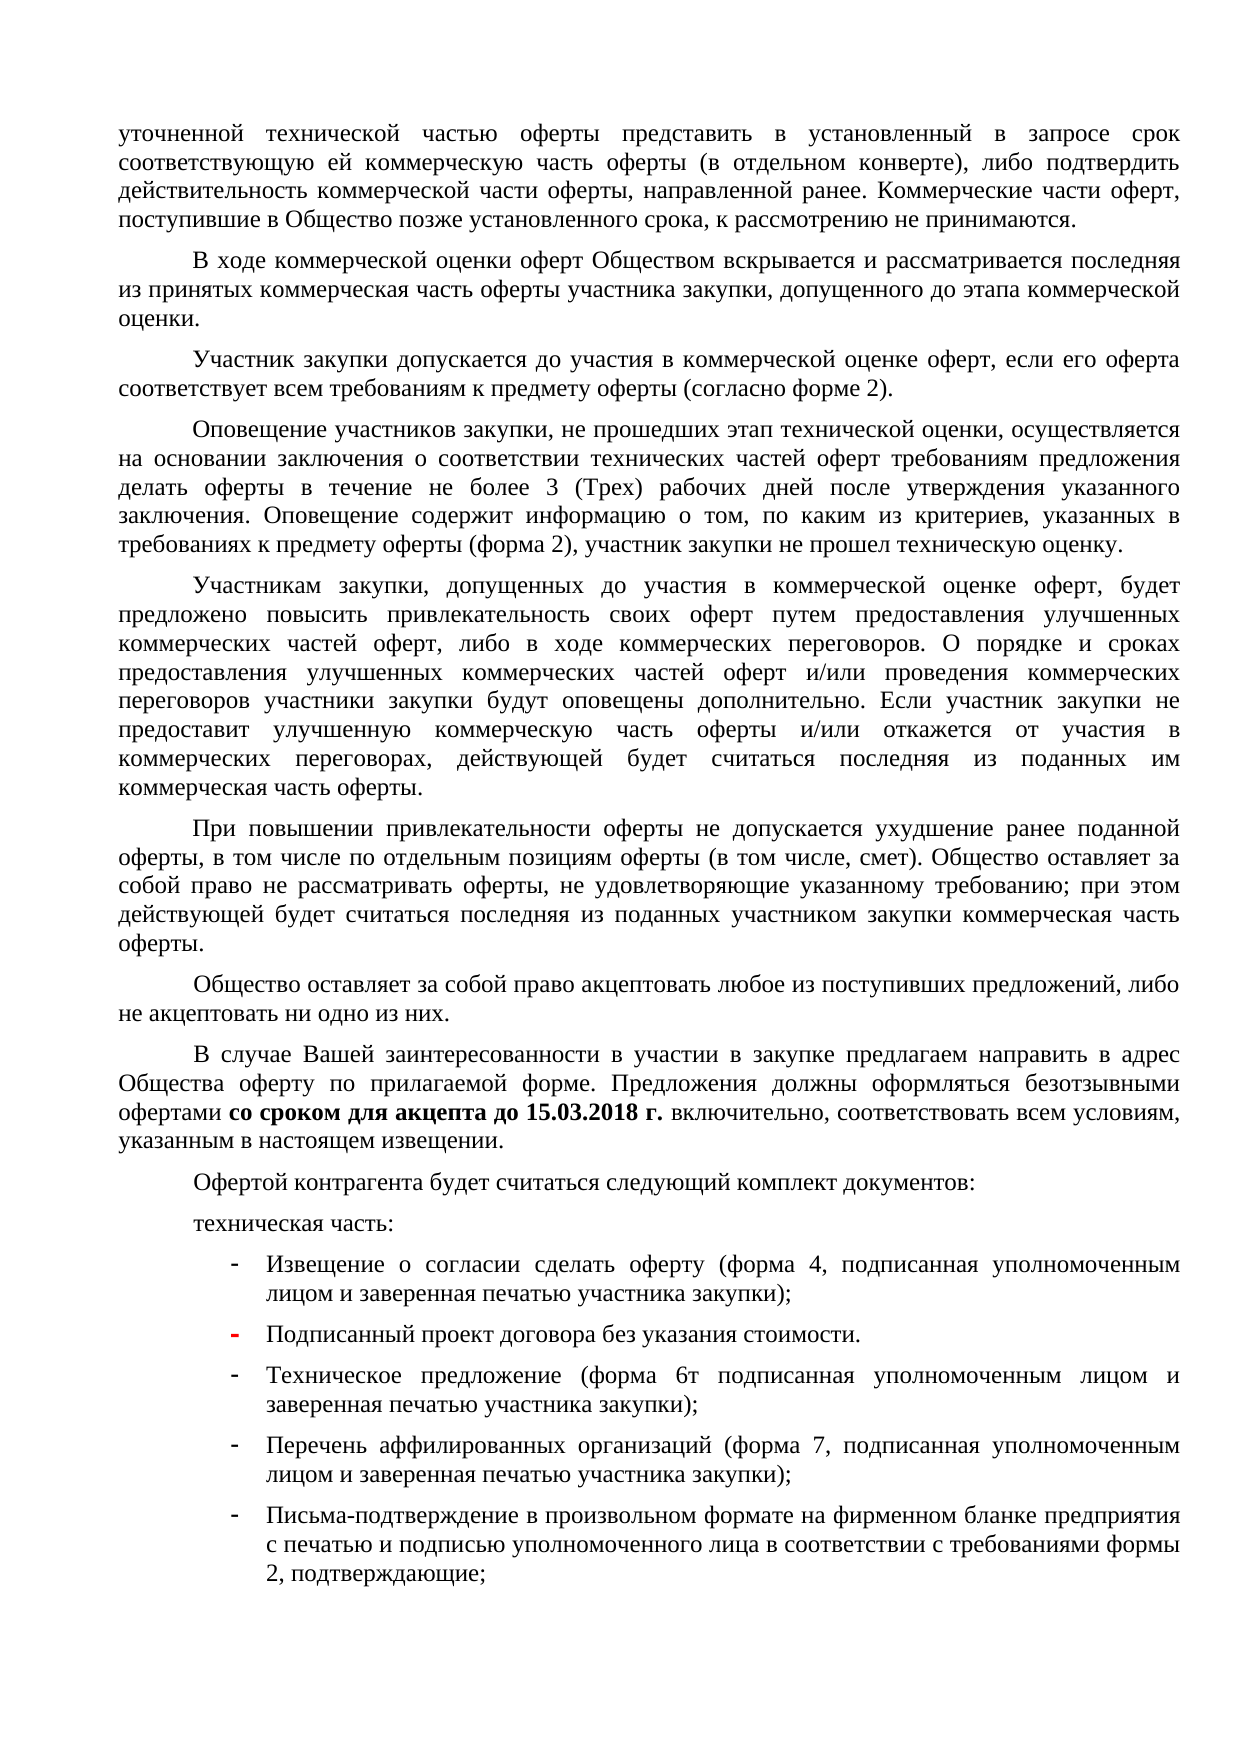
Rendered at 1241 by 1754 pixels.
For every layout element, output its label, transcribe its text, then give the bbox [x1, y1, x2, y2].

list Участникам закупки, допущенных до участия в коммерческой оценке оферт, будет предложено повысить привлекательность своих оферт путем предоставления улучшенных коммерческих частей оферт, либо в ходе коммерческих переговоров. О порядке и сроках предоставления улучшенных коммерческих частей оферт и/или проведения коммерческих переговоров участники закупки будут оповещены дополнительно. Если участник закупки не предоставит улучшенную коммерческую часть оферты и/или откажется от участия в коммерческих переговорах, действующей будет считаться последняя из поданных им коммерческая часть оферты. [118, 571, 1181, 801]
list Письма-подтверждение в произвольном формате на фирменном бланке предприятия с печатью и подписью уполномоченного лица в соответствии с требованиями формы 2, подтверждающие; [230, 1501, 1181, 1587]
list Техническое предложение (форма 6т подписанная уполномоченным лицом и заверенная печатью участника закупки); [230, 1361, 1181, 1418]
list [118, 118, 1181, 233]
list Подписанный проект договора без указания стоимости. [230, 1319, 1181, 1348]
text Общество оставляет за собой право акцептовать любое из поступивших предложений, либо не акцептовать ни одно из них. [118, 969, 1181, 1027]
text Офертой контрагента будет считаться следующий комплект документов: [118, 1167, 1181, 1196]
list При повышении привлекательности оферты не допускается ухудшение ранее поданной оферты, в том числе по отдельным позициям оферты (в том числе, смет). Общество оставляет за собой право не рассматривать оферты, не удовлетворяющие указанному требованию; при этом действующей будет считаться последняя из поданных участником закупки коммерческая часть оферты. [118, 813, 1181, 957]
list Оповещение участников закупки, не прошедших этап технической оценки, осуществляется на основании заключения о соответствии технических частей оферт требованиям предложения делать оферты в течение не более 3 (Трех) рабочих дней после утверждения указанного заключения. Оповещение содержит информацию о том, по каким из критериев, указанных в требованиях к предмету оферты (форма 2), участник закупки не прошел техническую оценку. [118, 414, 1181, 558]
list Участник закупки допускается до участия в коммерческой оценке оферт, если его оферта соответствует всем требованиям к предмету оферты (согласно форме 2). [118, 344, 1181, 402]
list Перечень аффилированных организаций (форма 7, подписанная уполномоченным лицом и заверенная печатью участника закупки); [230, 1431, 1181, 1488]
list Извещение о согласии сделать оферту (форма 4, подписанная уполномоченным лицом и заверенная печатью участника закупки); [230, 1249, 1181, 1307]
text В случае Вашей заинтересованности в участии в закупке предлагаем направить в адрес Общества оферту по прилагаемой форме. Предложения должны оформляться безотзывными офертами со сроком для акцепта до 15.03.2018 г. включительно, соответствовать всем условиям, указанным в настоящем извещении. [118, 1039, 1181, 1154]
list В ходе коммерческой оценки оферт Обществом вскрывается и рассматривается последняя из принятых коммерческая часть оферты участника закупки, допущенного до этапа коммерческой оценки. [118, 246, 1181, 332]
text техническая часть: [118, 1208, 1181, 1237]
